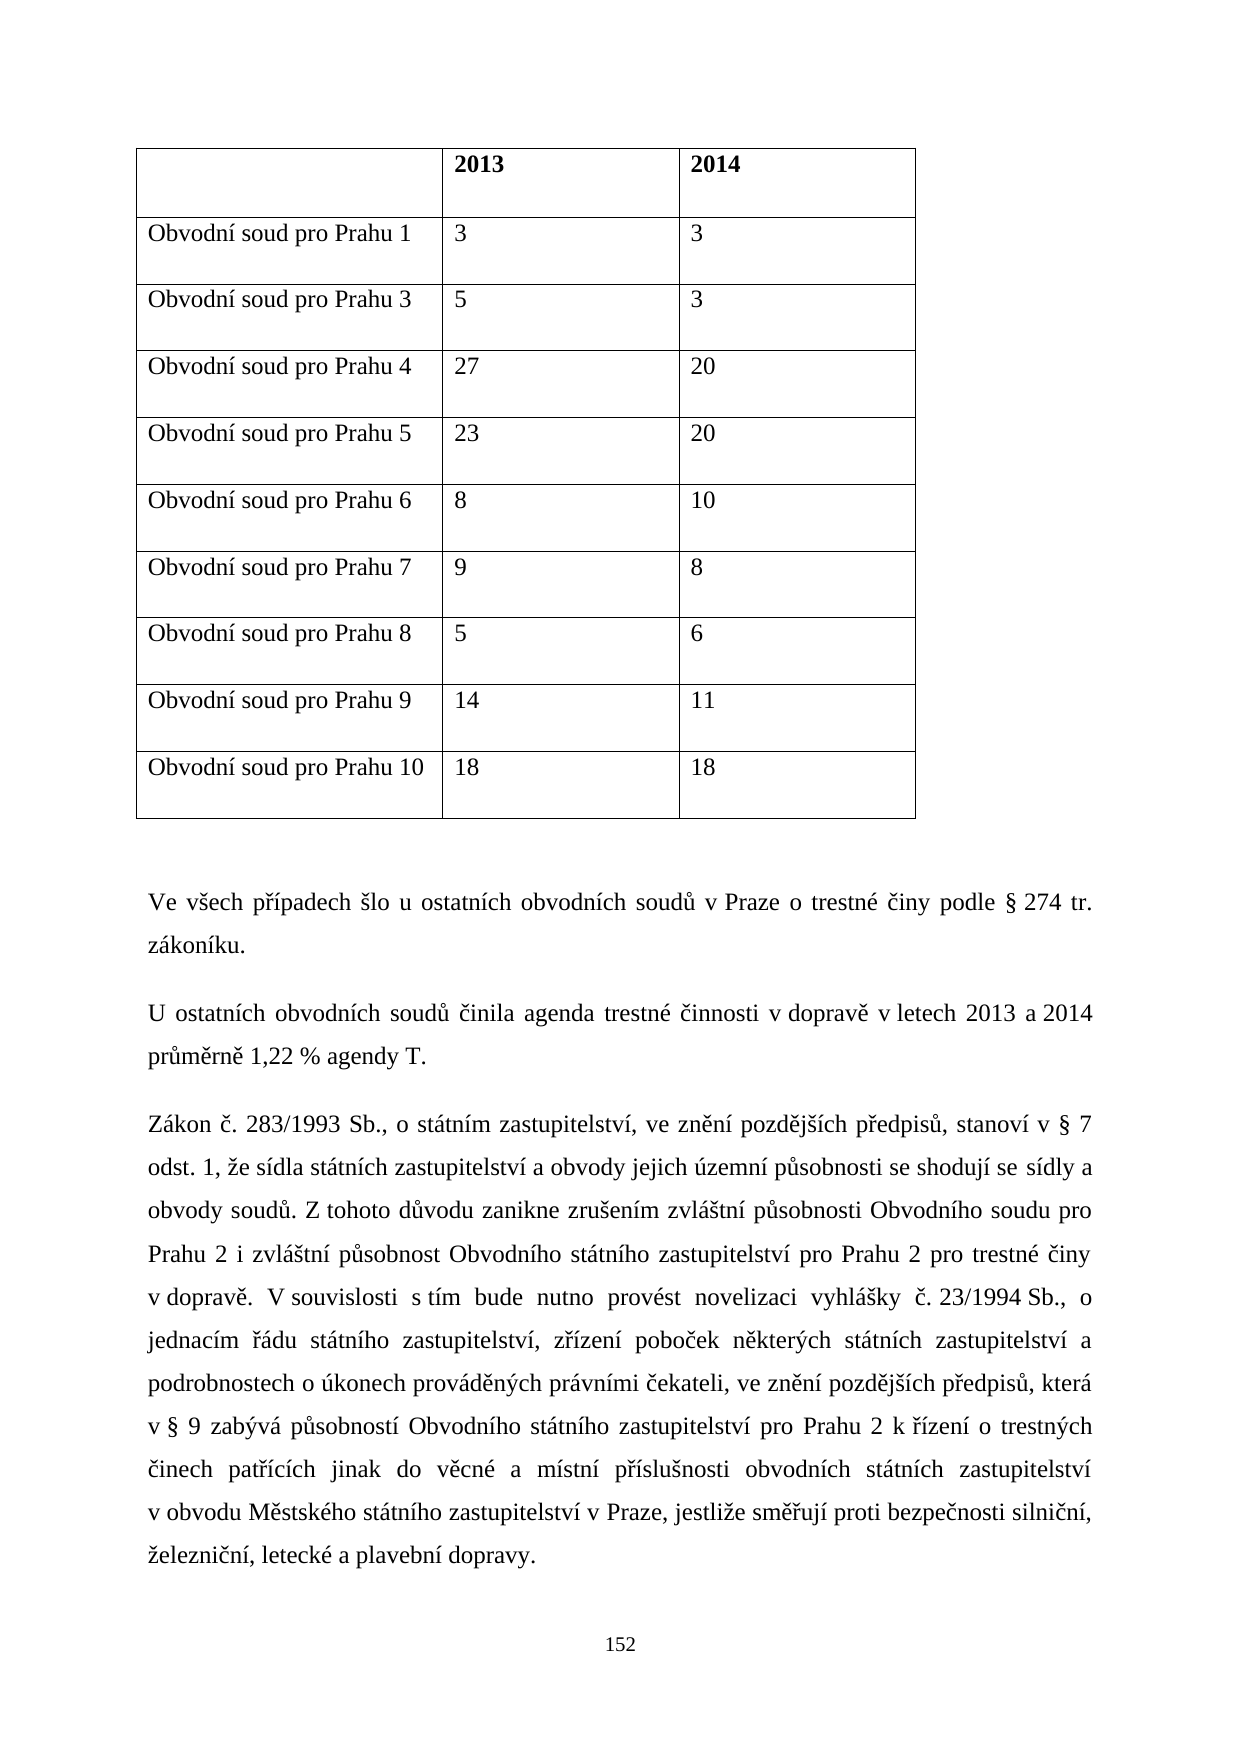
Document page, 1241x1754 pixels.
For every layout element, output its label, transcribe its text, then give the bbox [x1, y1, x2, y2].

table_cell 27 [443, 351, 679, 417]
table_cell Obvodní soud pro Prahu 5 [137, 418, 442, 484]
table_cell 3 [443, 218, 679, 283]
table_cell 9 [443, 552, 679, 617]
table_header 2013 [443, 149, 679, 217]
text Ve všech případech šlo u ostatních obvodních soudů v Praze o trestné činy podle § 274 tr. zákoníku. [148, 887, 1093, 959]
table_cell Obvodní soud pro Prahu 3 [137, 285, 442, 350]
table_cell 6 [680, 618, 915, 684]
table_cell 18 [680, 752, 915, 818]
table_cell Obvodní soud pro Prahu 8 [137, 618, 442, 684]
table_cell 5 [443, 618, 679, 684]
table_cell 5 [443, 285, 679, 350]
table_cell 8 [443, 485, 679, 551]
table_cell 23 [443, 418, 679, 484]
table_header [137, 149, 442, 217]
text Zákon č. 283/1993 Sb., o státním zastupitelství, ve znění pozdějších předpisů, stanoví v § 7 odst. 1, že sídla státních zastupitelství a obvody jejich územní působnosti se shodují se sídly a obvody soudů. Z tohoto důvodu zanikne zrušením zvláštní působnosti Obvodního soudu pro Prahu 2 i zvláštní působnost Obvodního státního zastupitelství pro Prahu 2 pro trestné činy v dopravě. V souvislosti s tím bude nutno provést novelizaci vyhlášky č. 23/1994 Sb., o jednacím řádu státního zastupitelství, zřízení poboček některých státních zastupitelství a podrobnostech o úkonech prováděných právními čekateli, ve znění pozdějších předpisů, která v § 9 zabývá působností Obvodního státního zastupitelství pro Prahu 2 k řízení o trestných činech patřících jinak do věcné a místní příslušnosti obvodních státních zastupitelství v obvodu Městského státního zastupitelství v Praze, jestliže směřují proti bezpečnosti silniční, železniční, letecké a plavební dopravy. [148, 1109, 1093, 1569]
table_cell Obvodní soud pro Prahu 6 [137, 485, 442, 551]
table_cell Obvodní soud pro Prahu 10 [137, 752, 442, 818]
table_cell 20 [680, 351, 915, 417]
table_cell 11 [680, 685, 915, 751]
table_cell Obvodní soud pro Prahu 7 [137, 552, 442, 617]
table_cell Obvodní soud pro Prahu 4 [137, 351, 442, 417]
table_cell 8 [680, 552, 915, 617]
table_cell 10 [680, 485, 915, 551]
table_header 2014 [680, 149, 915, 217]
table_cell 20 [680, 418, 915, 484]
table_cell 18 [443, 752, 679, 818]
table_cell Obvodní soud pro Prahu 9 [137, 685, 442, 751]
text U ostatních obvodních soudů činila agenda trestné činnosti v dopravě v letech 2013 a 2014 průměrně 1,22 % agendy T. [148, 998, 1093, 1070]
table_cell 3 [680, 218, 915, 283]
table_cell 3 [680, 285, 915, 350]
table_cell 14 [443, 685, 679, 751]
table_cell Obvodní soud pro Prahu 1 [137, 218, 442, 283]
